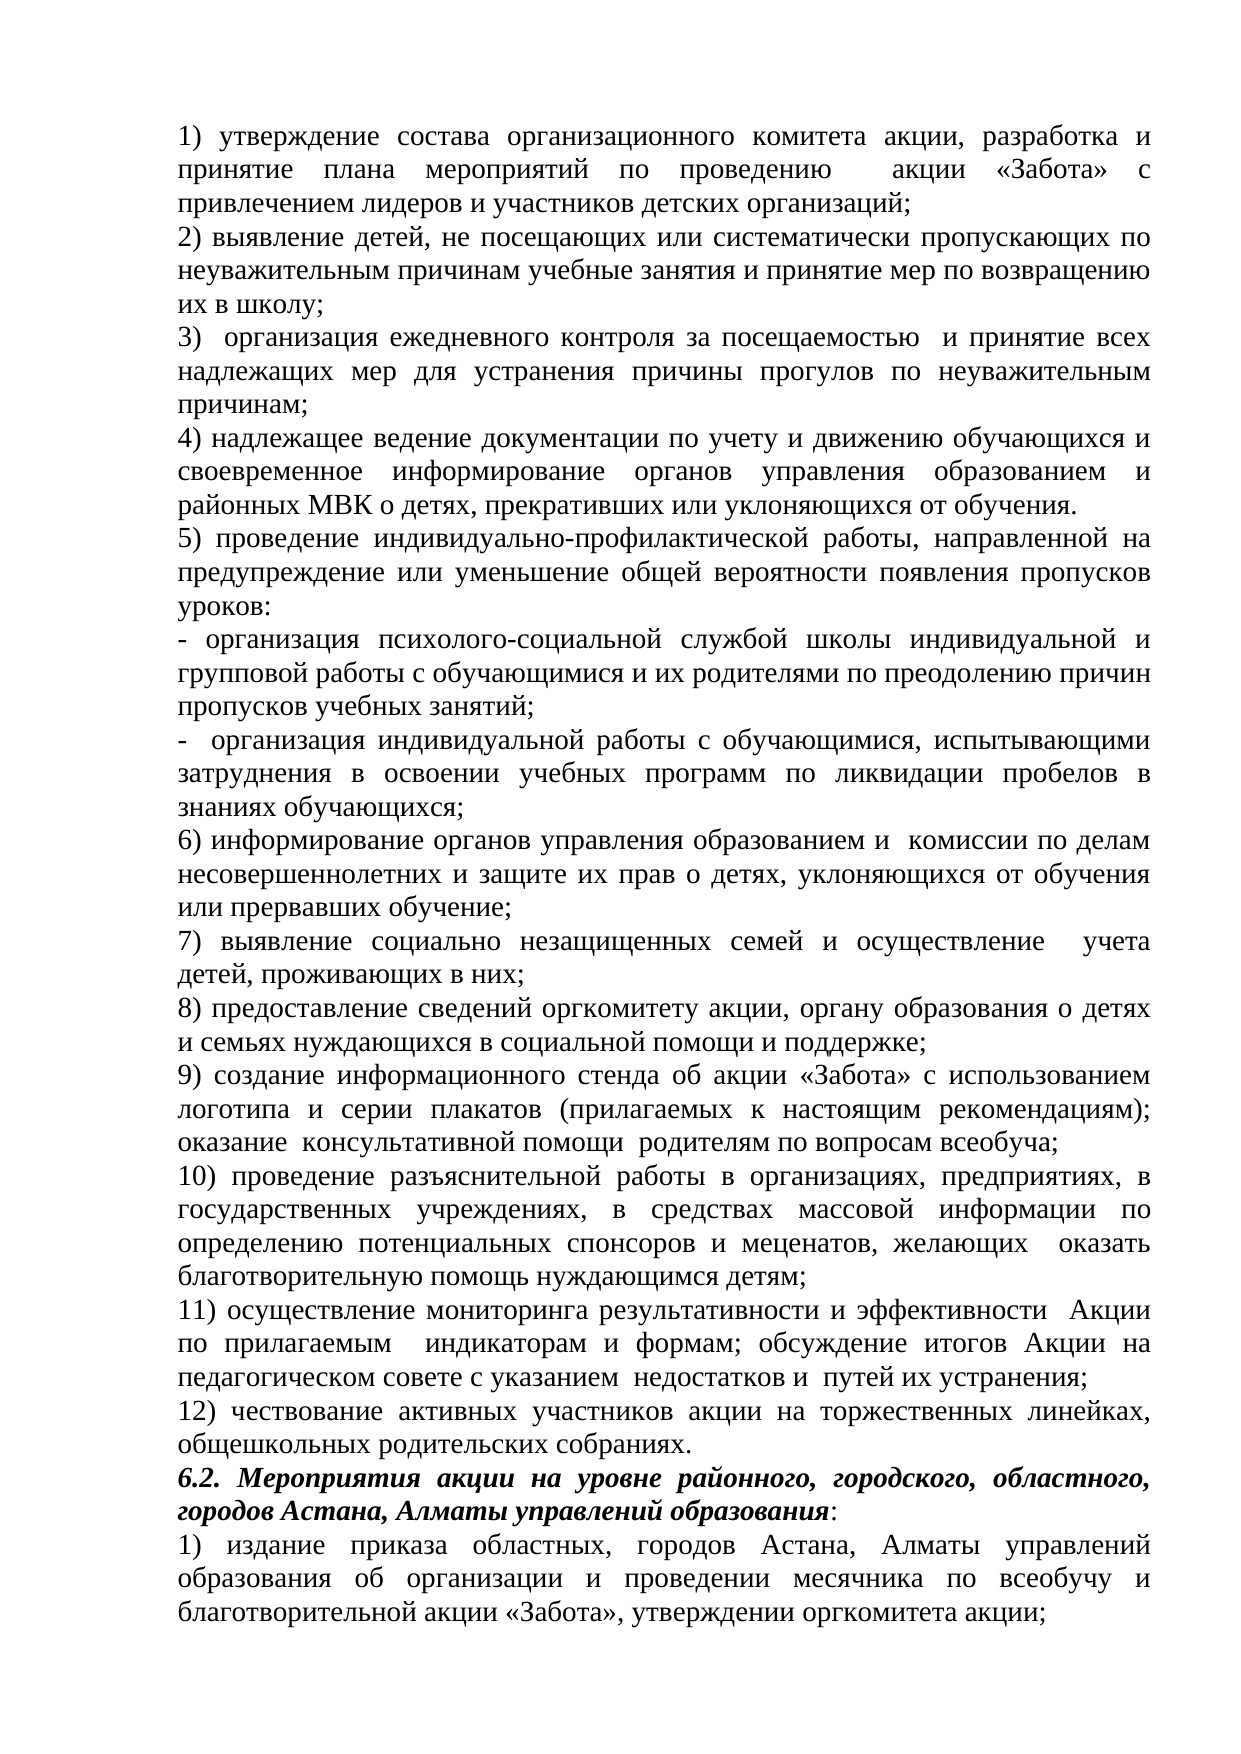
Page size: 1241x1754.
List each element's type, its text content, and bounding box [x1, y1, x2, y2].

text 12) чествование активных участников акции на торжественных линейках, общешкольных родительских собраниях. [177, 1393, 1152, 1460]
text 1) утверждение состава организационного комитета акции, разработка и принятие плана мероприятий по проведению акции «Забота» с привлечением лидеров и участников детских организаций; [177, 118, 1152, 219]
text 9) создание информационного стенда об акции «Забота» с использованием логотипа и серии плакатов (прилагаемых к настоящим рекомендациям); оказание консультативной помощи родителям по вопросам всеобуча; [177, 1057, 1152, 1158]
text 6.2. Мероприятия акции на уровне районного, городского, областного, городов Астана, Алматы управлений образования: [177, 1460, 1152, 1527]
text 6) информирование органов управления образованием и комиссии по делам несовершеннолетних и защите их прав о детях, уклоняющихся от обучения или прервавших обучение; [177, 822, 1152, 923]
text - организация индивидуальной работы с обучающимися, испытывающими затруднения в освоении учебных программ по ликвидации пробелов в знаниях обучающихся; [177, 722, 1152, 822]
text 8) предоставление сведений оргкомитету акции, органу образования о детях и семьях нуждающихся в социальной помощи и поддержке; [177, 990, 1152, 1057]
text 11) осуществление мониторинга результативности и эффективности Акции по прилагаемым индикаторам и формам; обсуждение итогов Акции на педагогическом совете с указанием недостатков и путей их устранения; [177, 1292, 1152, 1393]
text 7) выявление социально незащищенных семей и осуществление учета детей, проживающих в них; [177, 923, 1152, 990]
text 1) издание приказа областных, городов Астана, Алматы управлений образования об организации и проведении месячника по всеобучу и благотворительной акции «Забота», утверждении оргкомитета акции; [177, 1527, 1152, 1627]
text 10) проведение разъяснительной работы в организациях, предприятиях, в государственных учреждениях, в средствах массовой информации по определению потенциальных спонсоров и меценатов, желающих оказать благотворительную помощь нуждающимся детям; [177, 1158, 1152, 1292]
text 5) проведение индивидуально-профилактической работы, направленной на предупреждение или уменьшение общей вероятности появления пропусков уроков: [177, 521, 1152, 621]
text - организация психолого-социальной службой школы индивидуальной и групповой работы с обучающимися и их родителями по преодолению причин пропусков учебных занятий; [177, 621, 1152, 722]
text 2) выявление детей, не посещающих или систематически пропускающих по неуважительным причинам учебные занятия и принятие мер по возвращению их в школу; [177, 219, 1152, 319]
text 4) надлежащее ведение документации по учету и движению обучающихся и своевременное информирование органов управления образованием и районных МВК о детях, прекративших или уклоняющихся от обучения. [177, 420, 1152, 521]
text 3) организация ежедневного контроля за посещаемостью и принятие всех надлежащих мер для устранения причины прогулов по неуважительным причинам; [177, 319, 1152, 420]
